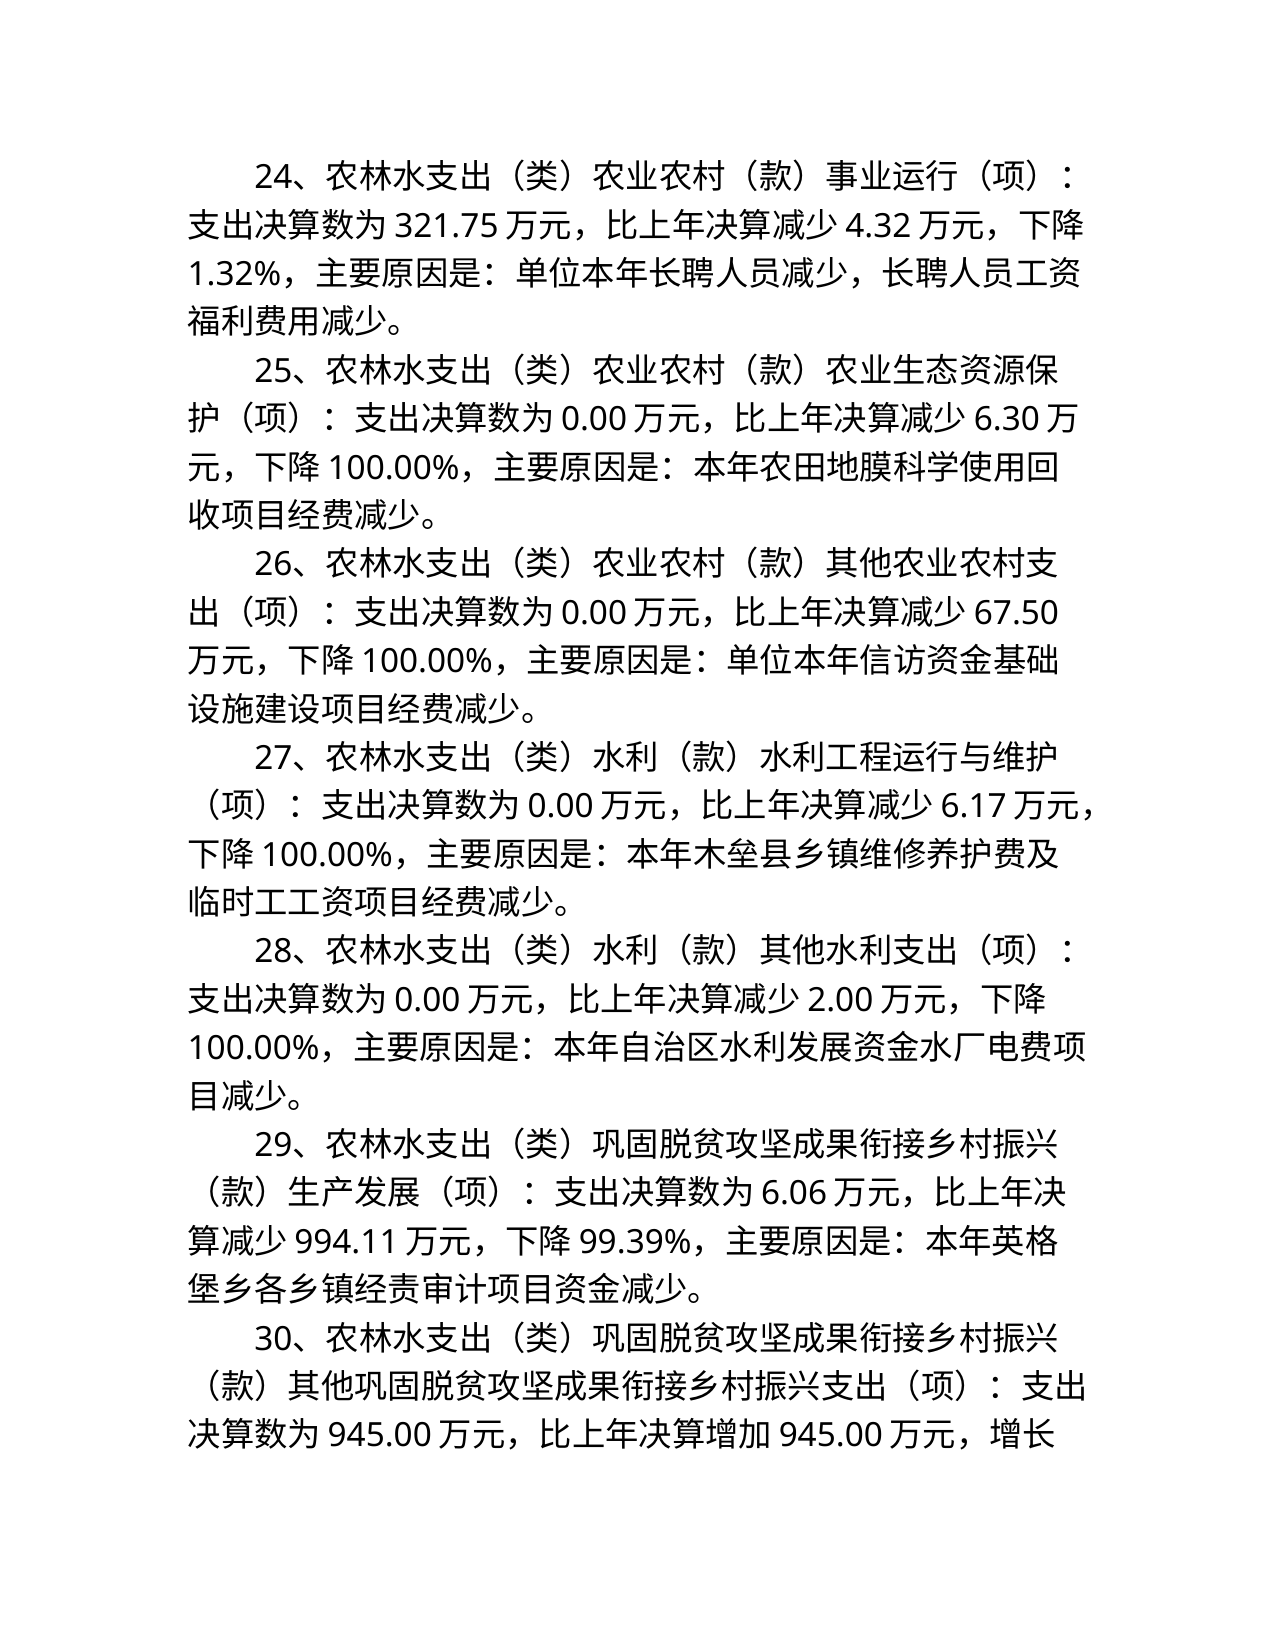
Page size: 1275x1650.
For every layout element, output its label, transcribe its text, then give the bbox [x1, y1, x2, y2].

text 28、农林水支出（类）水利（款）其他水利支出（项）：支出决算数为0.00万元，比上年决算减少2.00万元，下降100.00%，主要原因是：本年自治区水利发展资金水厂电费项目减少。 [187, 924, 1087, 1118]
text 29、农林水支出（类）巩固脱贫攻坚成果衔接乡村振兴（款）生产发展（项）：支出决算数为6.06万元，比上年决算减少994.11万元，下降99.39%，主要原因是：本年英格堡乡各乡镇经责审计项目资金减少。 [187, 1118, 1087, 1311]
text 25、农林水支出（类）农业农村（款）农业生态资源保护（项）：支出决算数为0.00万元，比上年决算减少6.30万元，下降100.00%，主要原因是：本年农田地膜科学使用回收项目经费减少。 [187, 343, 1087, 537]
text 24、农林水支出（类）农业农村（款）事业运行（项）：支出决算数为321.75万元，比上年决算减少4.32万元，下降1.32%，主要原因是：单位本年长聘人员减少，长聘人员工资福利费用减少。 [187, 150, 1087, 343]
text 27、农林水支出（类）水利（款）水利工程运行与维护（项）：支出决算数为0.00万元，比上年决算减少6.17万元，下降100.00%，主要原因是：本年木垒县乡镇维修养护费及临时工工资项目经费减少。 [187, 731, 1087, 924]
text 26、农林水支出（类）农业农村（款）其他农业农村支出（项）：支出决算数为0.00万元，比上年决算减少67.50万元，下降100.00%，主要原因是：单位本年信访资金基础设施建设项目经费减少。 [187, 537, 1087, 731]
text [187, 1311, 1087, 1456]
